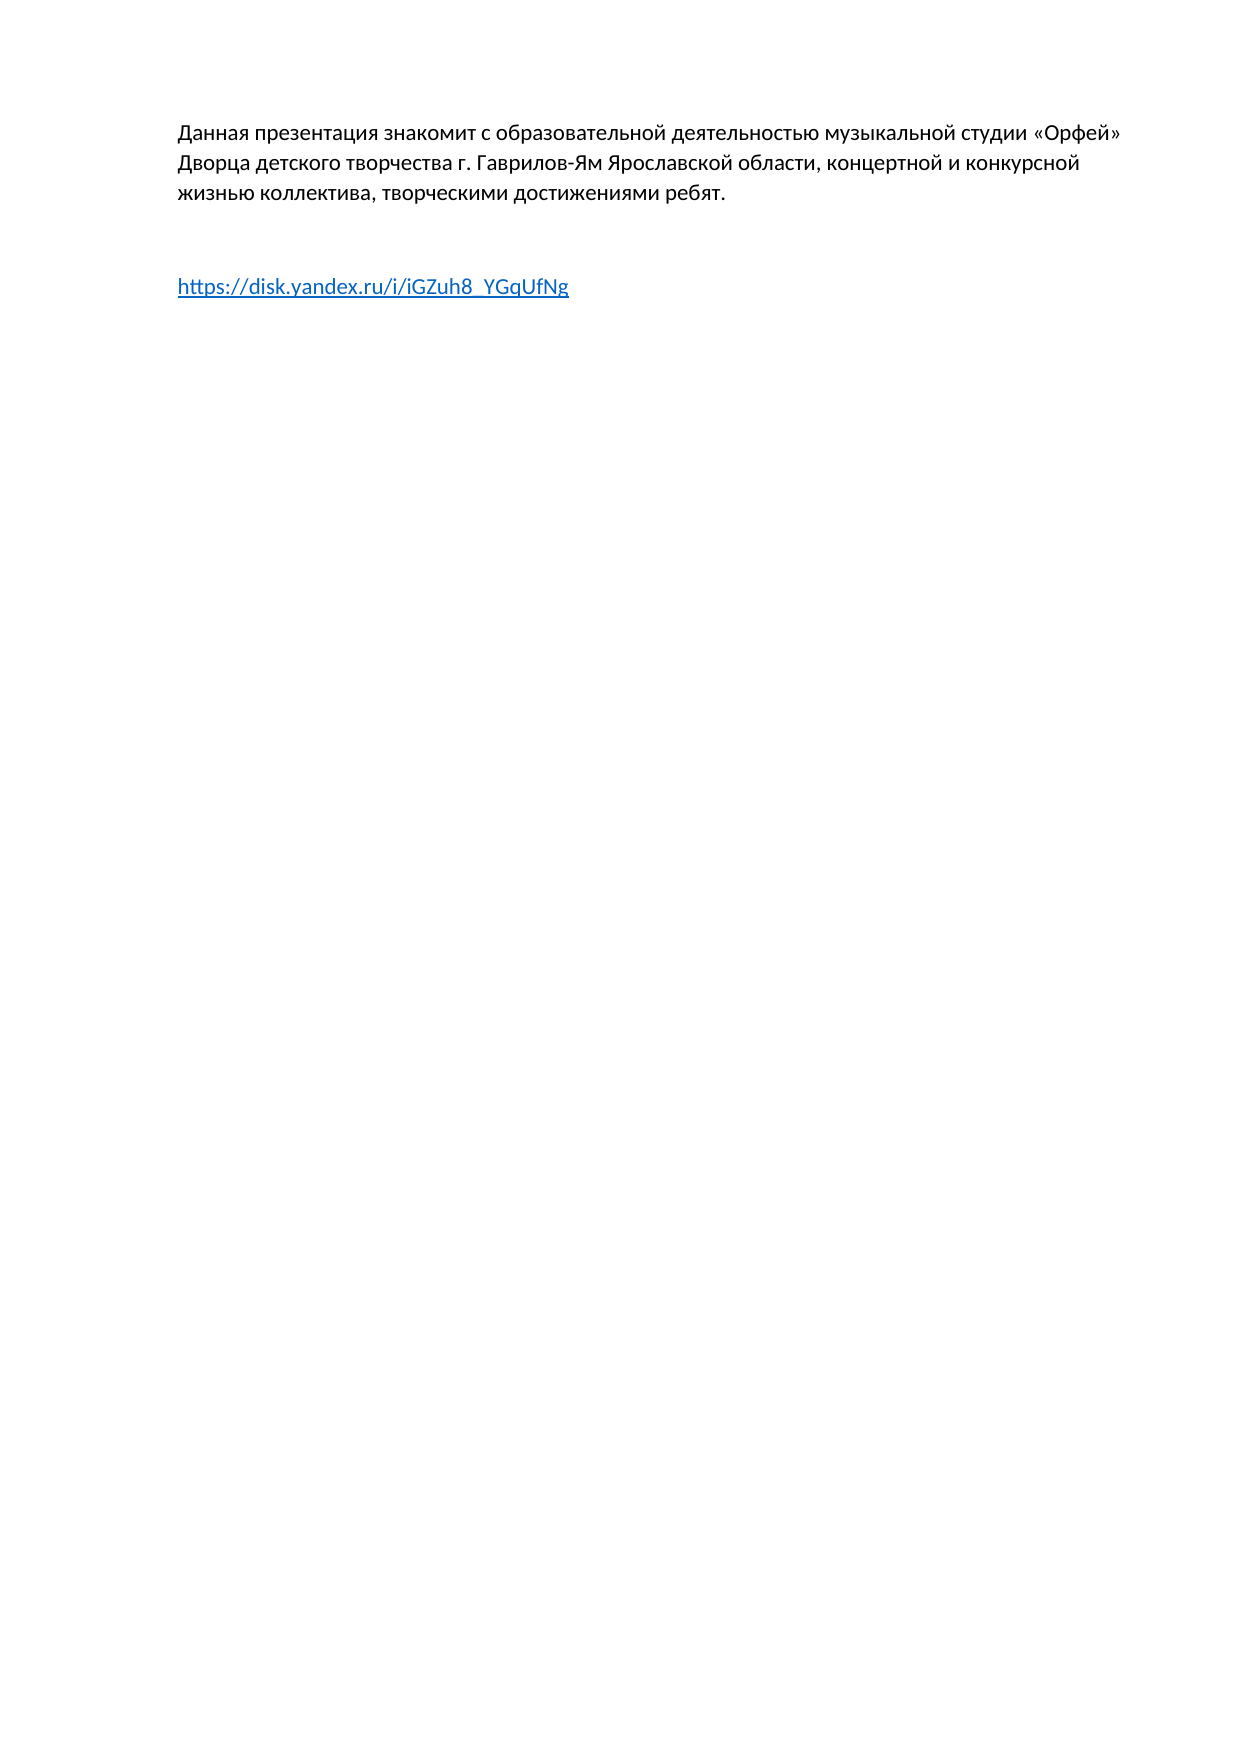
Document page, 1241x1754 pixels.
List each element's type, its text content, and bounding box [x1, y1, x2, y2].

text Данная презентация знакомит с образовательной деятельностью музыкальной студии «Орфей» Дворца детского творчества г. Гаврилов-Ям Ярославской области, концертной и конкурсной жизнью коллектива, творческими достижениями ребят. [177, 118, 1152, 207]
text https://disk.yandex.ru/i/iGZuh8_YGqUfNg [177, 272, 1152, 300]
